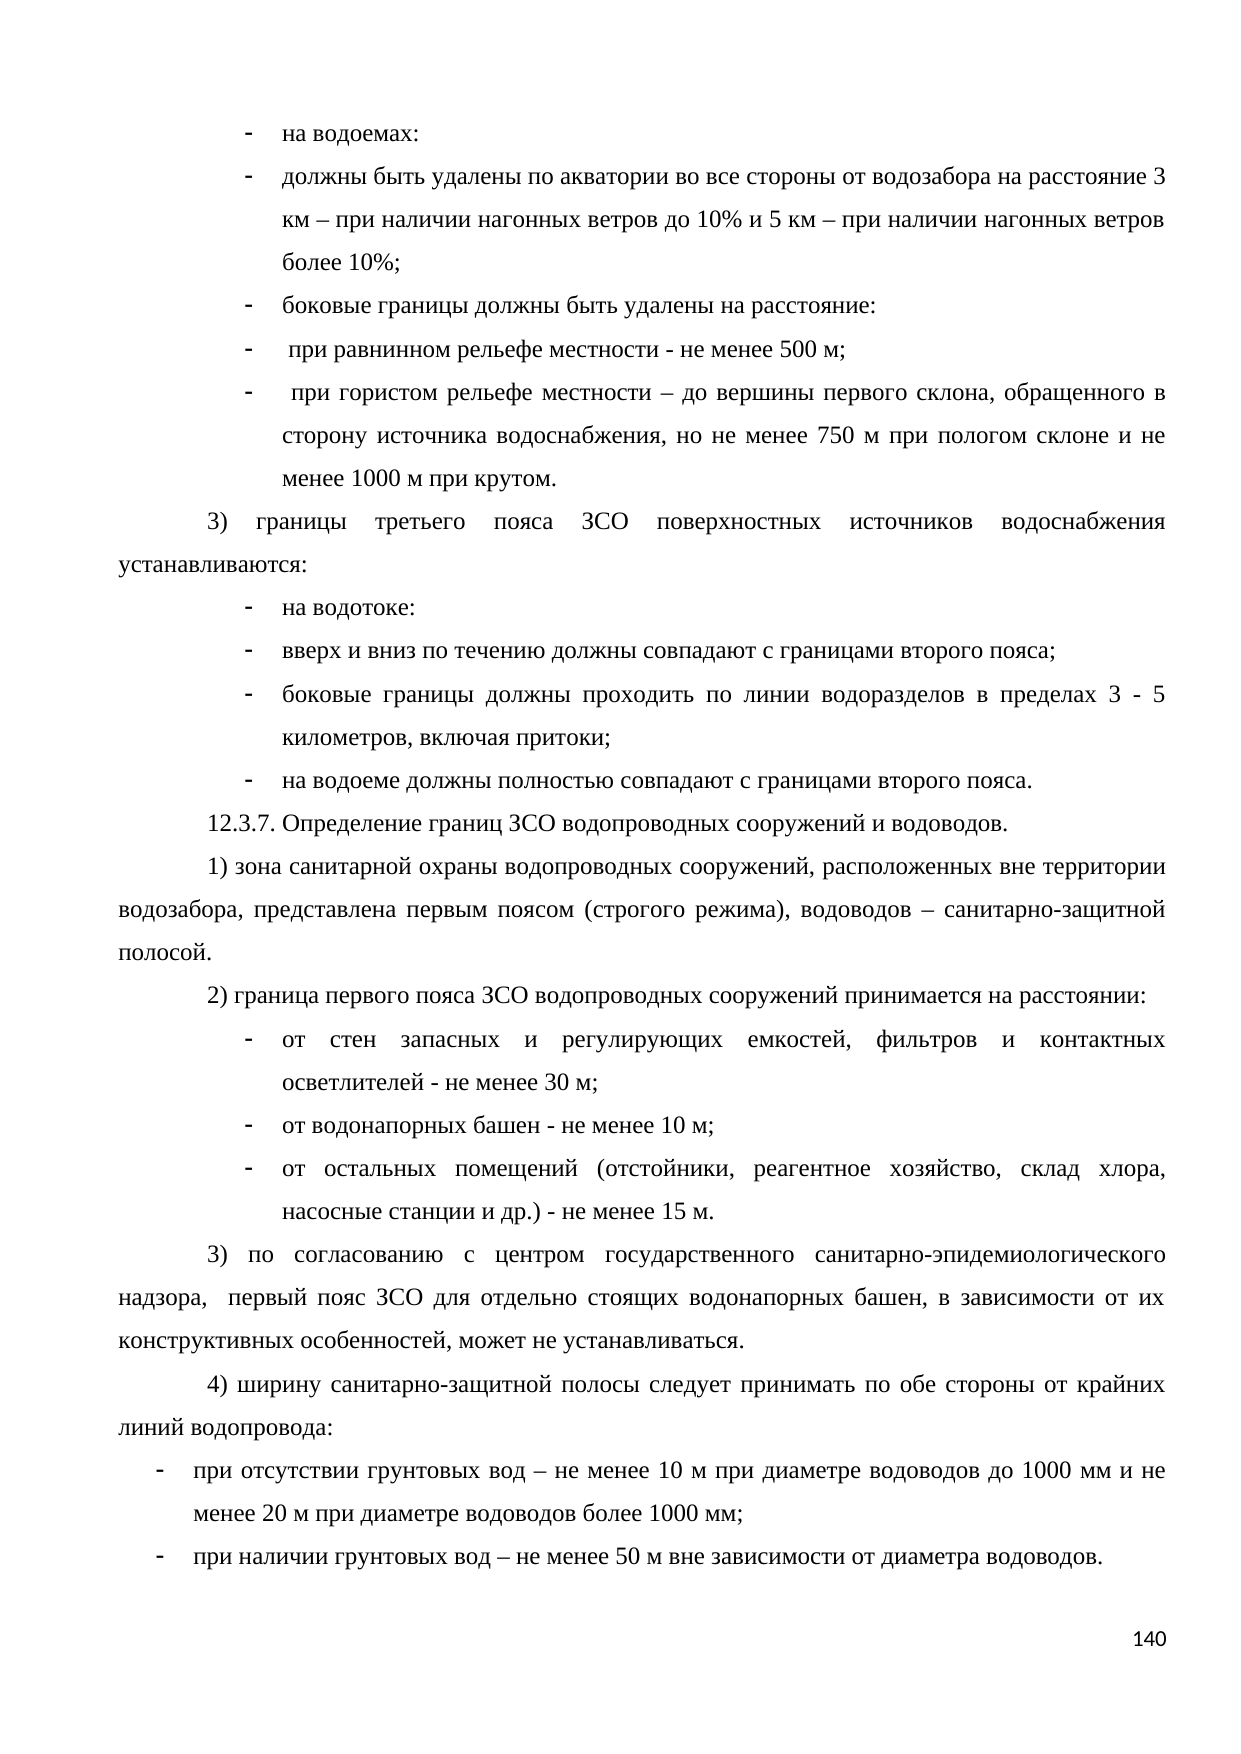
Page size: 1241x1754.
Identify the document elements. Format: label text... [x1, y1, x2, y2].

list при гористом рельефе местности – до вершины первого склона, обращенного в сторону источника водоснабжения, но не менее 750 м при пологом склоне и не менее 1000 м при крутом. [244, 377, 1167, 492]
list на водотоке: [244, 592, 1167, 621]
list от стен запасных и регулирующих емкостей, фильтров и контактных осветлителей - не менее 30 м; [244, 1024, 1167, 1096]
list на водоемах: [244, 118, 1167, 147]
list от остальных помещений (отстойники, реагентное хозяйство, склад хлора, насосные станции и др.) - не менее 15 м. [244, 1153, 1167, 1225]
text 12.3.7. Определение границ ЗСО водопроводных сооружений и водоводов. [118, 808, 1167, 837]
list при равнинном рельефе местности - не менее 500 м; [244, 334, 1167, 362]
text 2) граница первого пояса ЗСО водопроводных сооружений принимается на расстоянии: [118, 981, 1167, 1009]
list боковые границы должны быть удалены на расстояние: [244, 291, 1167, 319]
list на водоеме должны полностью совпадают с границами второго пояса. [244, 765, 1167, 794]
list вверх и вниз по течению должны совпадают с границами второго пояса; [244, 636, 1167, 664]
list должны быть удалены по акватории во все стороны от водозабора на расстояние 3 км – при наличии нагонных ветров до 10% и 5 км – при наличии нагонных ветров более 10%; [244, 161, 1167, 276]
text 3) границы третьего пояса ЗСО поверхностных источников водоснабжения устанавливаются: [118, 506, 1167, 578]
text 1) зона санитарной охраны водопроводных сооружений, расположенных вне территории водозабора, представлена первым поясом (строгого режима), водоводов – санитарно-защитной полосой. [118, 851, 1167, 966]
list при отсутствии грунтовых вод – не менее 10 м при диаметре водоводов до 1000 мм и не менее 20 м при диаметре водоводов более 1000 мм; [156, 1455, 1167, 1527]
list боковые границы должны проходить по линии водоразделов в пределах 3 - 5 километров, включая притоки; [244, 679, 1167, 751]
list при наличии грунтовых вод – не менее 50 м вне зависимости от диаметра водоводов. [156, 1541, 1167, 1570]
text 4) ширину санитарно-защитной полосы следует принимать по обе стороны от крайних линий водопровода: [118, 1369, 1167, 1441]
text 3) по согласованию с центром государственного санитарно-эпидемиологического надзора, первый пояс ЗСО для отдельно стоящих водонапорных башен, в зависимости от их конструктивных особенностей, может не устанавливаться. [118, 1239, 1167, 1354]
list от водонапорных башен - не менее 10 м; [244, 1110, 1167, 1139]
